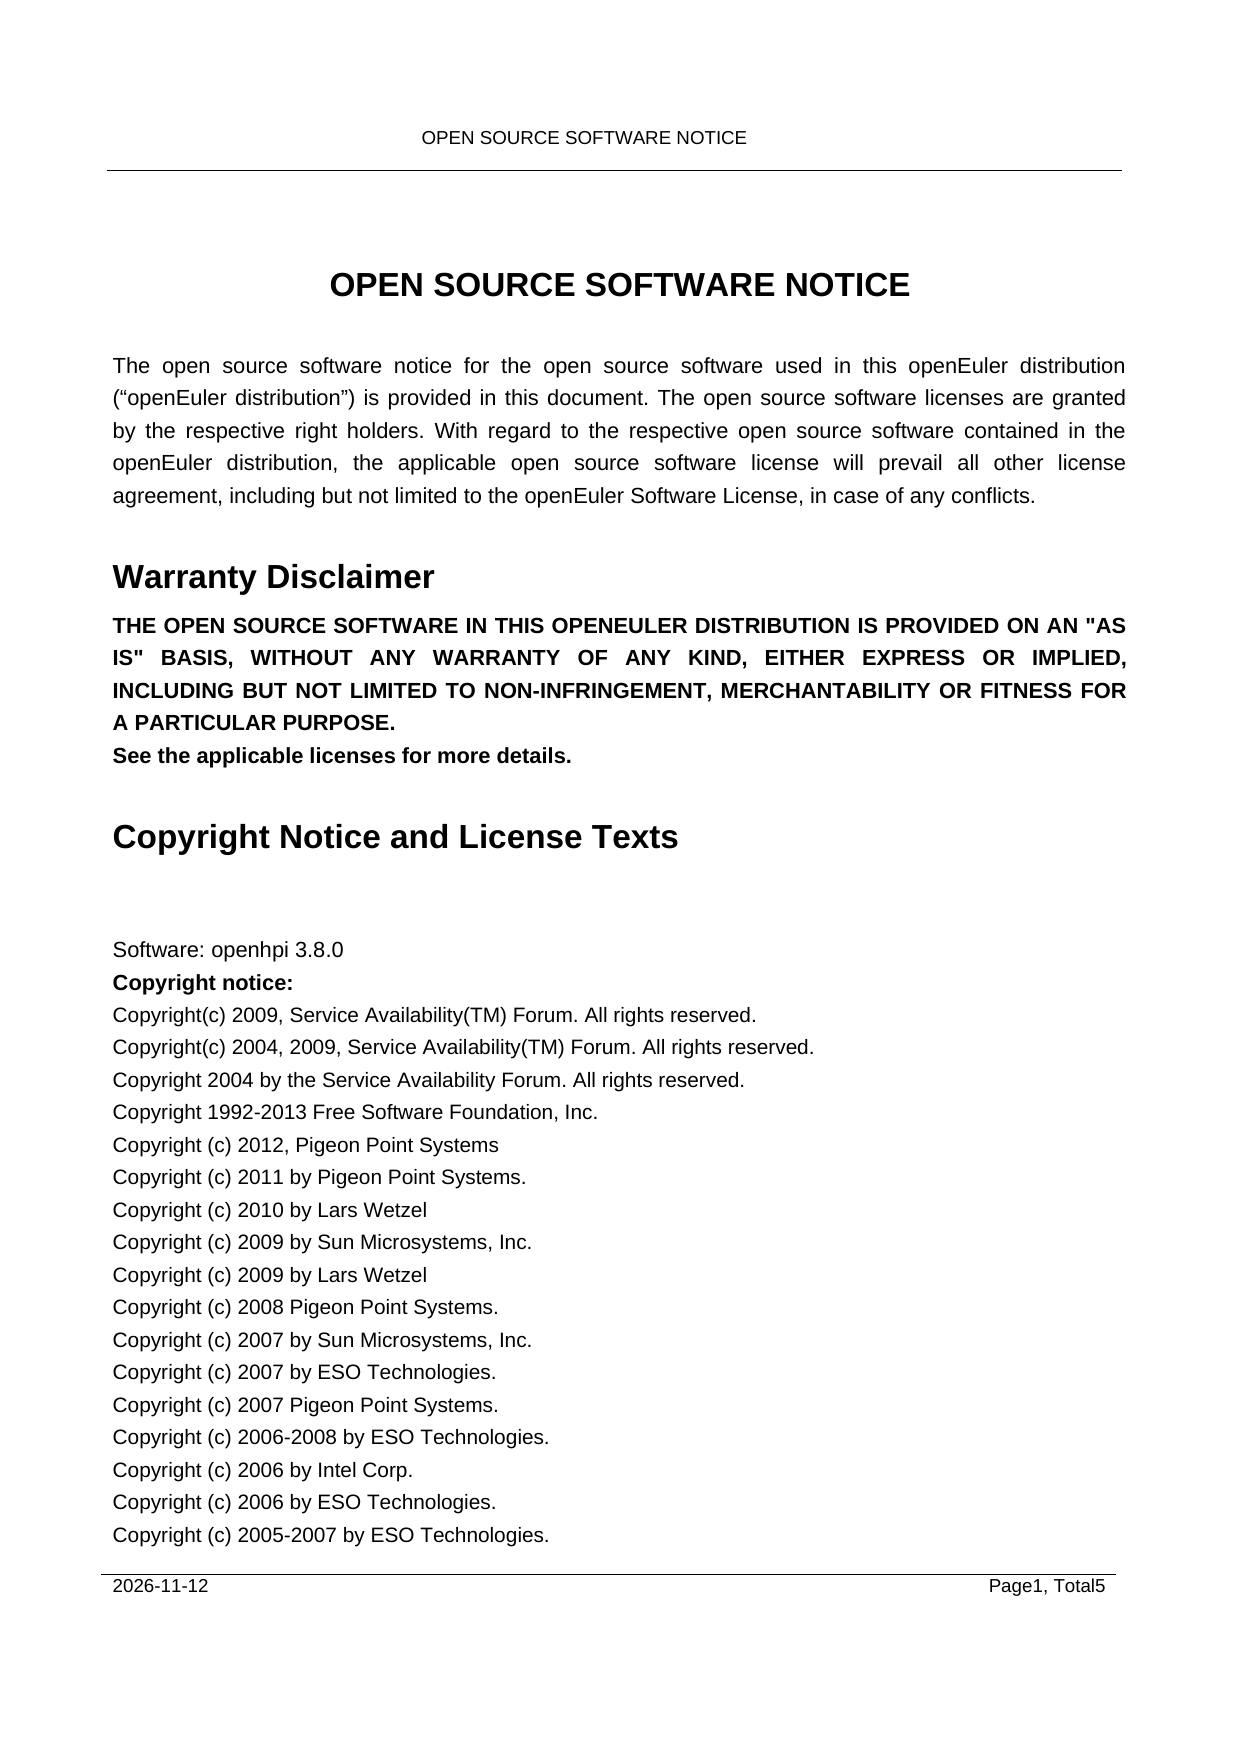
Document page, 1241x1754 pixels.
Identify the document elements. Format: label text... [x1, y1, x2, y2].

text Software: openhpi 3.8.0 [112, 933, 1128, 966]
text Copyright Notice and License Texts [112, 804, 1128, 869]
text Copyright (c) 2011 by Pigeon Point Systems. [112, 1161, 1128, 1193]
text Copyright (c) 2007 by ESO Technologies. [112, 1356, 1128, 1388]
text Copyright (c) 2009 by Lars Wetzel [112, 1258, 1128, 1291]
text Copyright 1992-2013 Free Software Foundation, Inc. [112, 1096, 1128, 1128]
text Copyright (c) 2009 by Sun Microsystems, Inc. [112, 1226, 1128, 1258]
text Copyright (c) 2012, Pigeon Point Systems [112, 1128, 1128, 1161]
text Copyright 2004 by the Service Availability Forum. All rights reserved. [112, 1063, 1128, 1096]
text Copyright (c) 2008 Pigeon Point Systems. [112, 1291, 1128, 1323]
text Copyright(c) 2009, Service Availability(TM) Forum. All rights reserved. [112, 998, 1128, 1031]
text OPEN SOURCE SOFTWARE NOTICE [112, 251, 1128, 316]
text Copyright (c) 2007 Pigeon Point Systems. [112, 1388, 1128, 1421]
text The open source software notice for the open source software used in this openEuler distribution (“openEuler distribution”) is provided in this document. The open source software licenses are granted by the respective right holders. With regard to the respective open source software contained in the openEuler distribution, the applicable open source software license will prevail all other license agreement, including but not limited to the openEuler Software License, in case of any conflicts. [112, 349, 1128, 511]
text Copyright (c) 2006-2008 by ESO Technologies. [112, 1421, 1128, 1453]
text Copyright (c) 2006 by Intel Corp. [112, 1453, 1128, 1486]
text Copyright notice: [112, 966, 1128, 998]
text Copyright (c) 2006 by ESO Technologies. [112, 1486, 1128, 1518]
text Copyright (c) 2010 by Lars Wetzel [112, 1193, 1128, 1226]
text Copyright (c) 2005-2007 by ESO Technologies. [112, 1518, 1128, 1551]
text Warranty Disclaimer [112, 544, 1128, 609]
text Copyright(c) 2004, 2009, Service Availability(TM) Forum. All rights reserved. [112, 1031, 1128, 1063]
text THE OPEN SOURCE SOFTWARE IN THIS OPENEULER DISTRIBUTION IS PROVIDED ON AN "AS IS" BASIS, WITHOUT ANY WARRANTY OF ANY KIND, EITHER EXPRESS OR IMPLIED, INCLUDING BUT NOT LIMITED TO NON-INFRINGEMENT, MERCHANTABILITY OR FITNESS FOR A PARTICULAR PURPOSE. See the applicable licenses for more details. [112, 609, 1128, 771]
text Copyright (c) 2007 by Sun Microsystems, Inc. [112, 1323, 1128, 1356]
